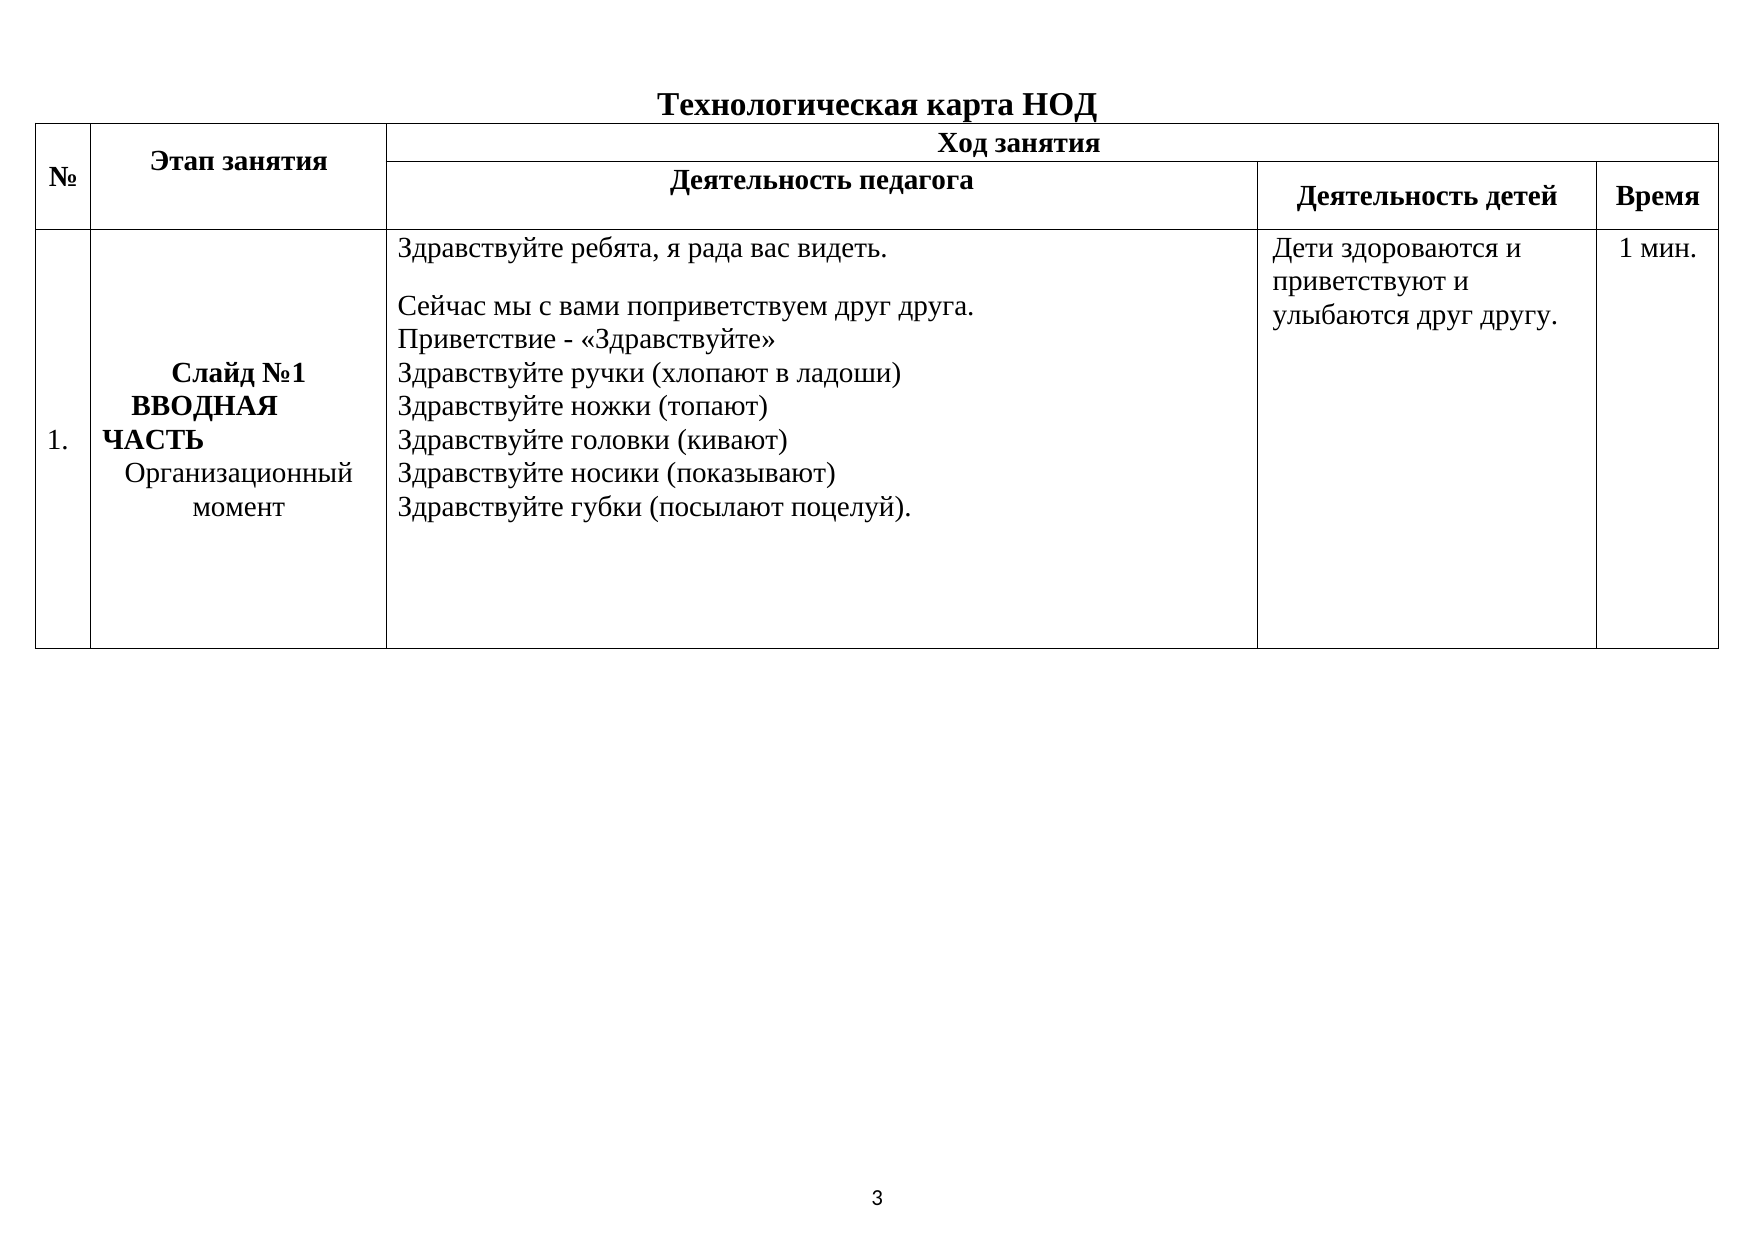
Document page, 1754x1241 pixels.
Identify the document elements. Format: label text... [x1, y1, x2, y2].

table_header № [36, 124, 90, 229]
table_cell Здравствуйте ребята, я рада вас видеть. Сейчас мы с вами поприветствуем друг друга. Приветствие - «Здравствуйте» Здравствуйте ручки (хлопают в ладоши) Здравствуйте ножки (топают) Здравствуйте головки (кивают) Здравствуйте носики (показывают) Здравствуйте губки (посылают поцелуй). [387, 230, 1257, 648]
table_cell Деятельность детей [1258, 162, 1596, 229]
table_cell Слайд №1 ВВОДНАЯ ЧАСТЬ Организационный момент [91, 230, 386, 648]
table_header Ход занятия [387, 124, 1718, 161]
table_header Этап занятия [91, 124, 386, 229]
table_cell 1. [36, 230, 90, 648]
table_cell 1 мин. [1597, 230, 1718, 648]
table_cell Время [1597, 162, 1718, 229]
table_cell Деятельность педагога [387, 162, 1257, 229]
text Технологическая карта НОД [118, 84, 1636, 123]
table_cell Дети здороваются и приветствуют и улыбаются друг другу. [1258, 230, 1596, 648]
